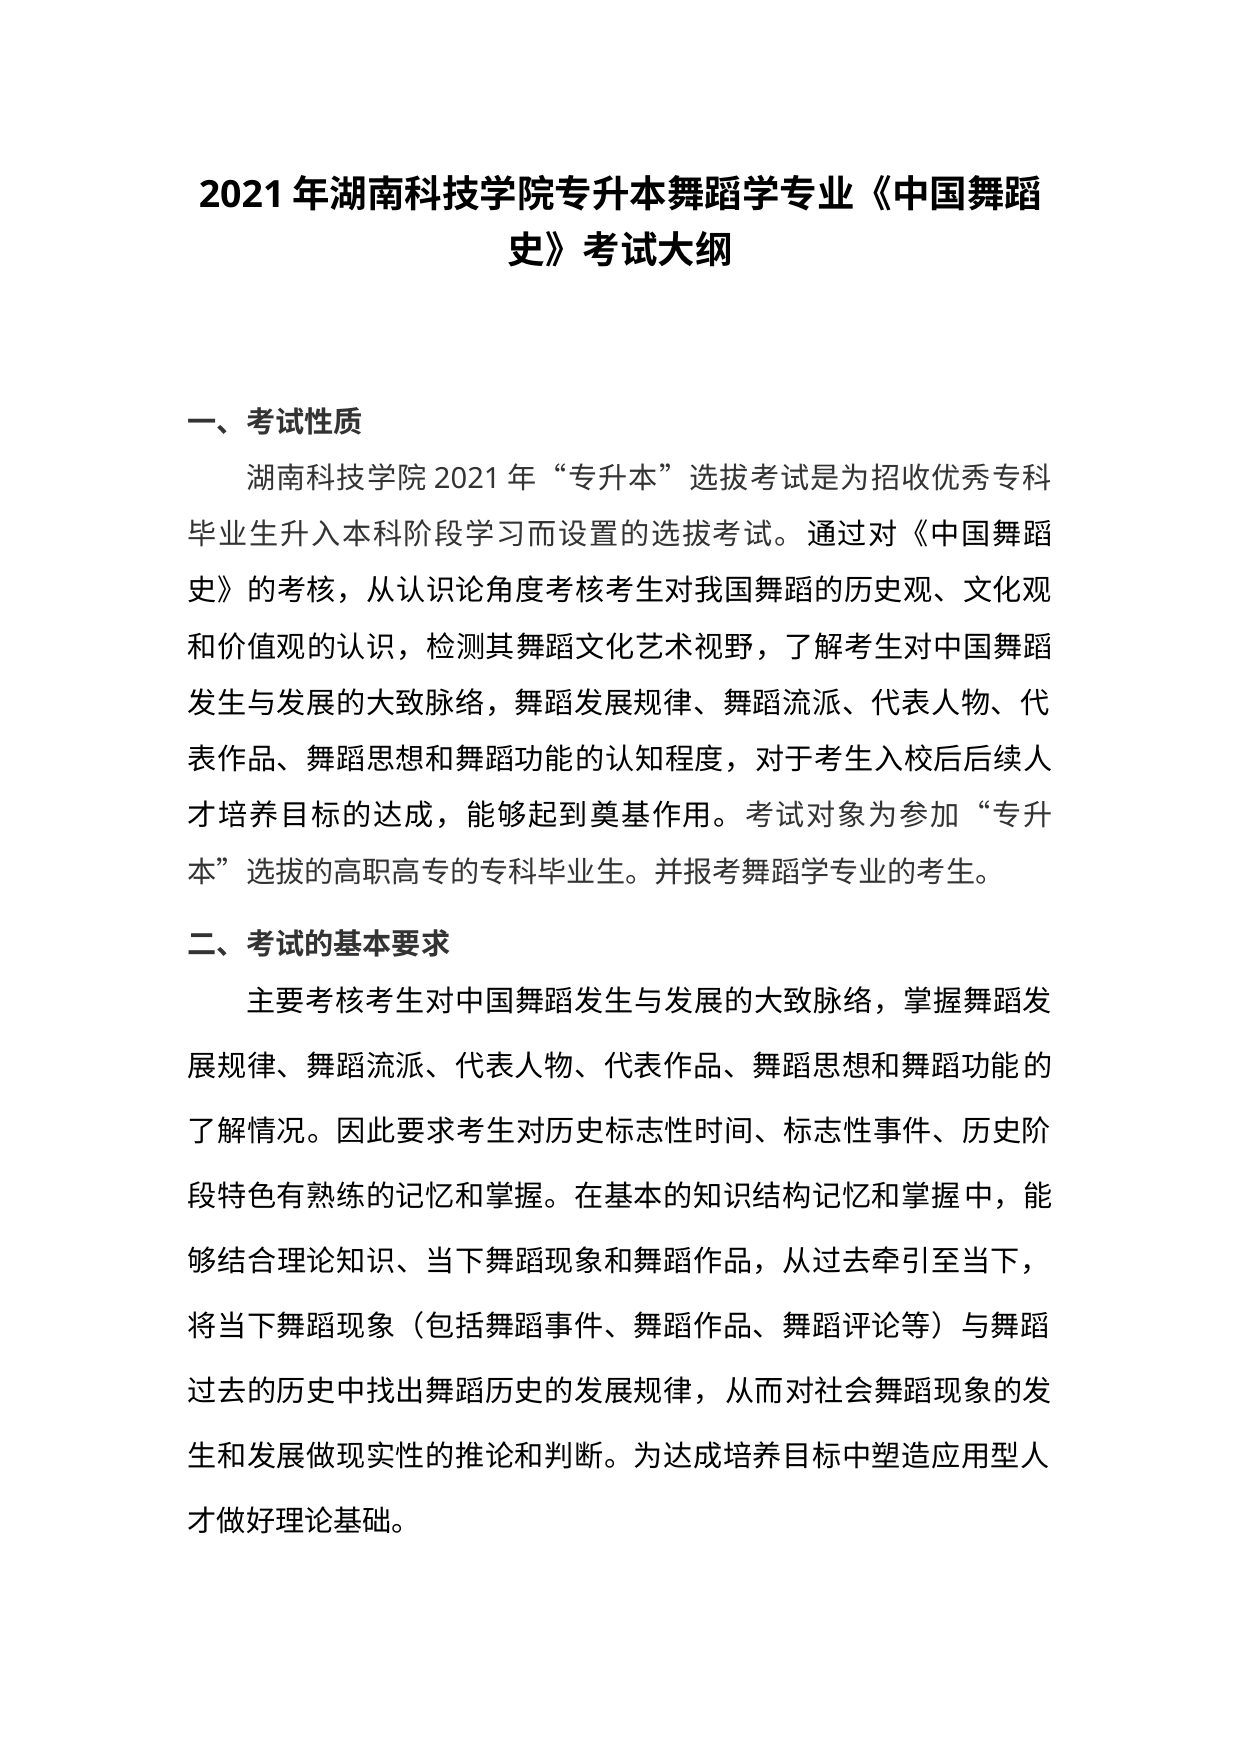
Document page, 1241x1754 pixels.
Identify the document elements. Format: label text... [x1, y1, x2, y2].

text 二、考试的基本要求 [187, 909, 1053, 966]
text 2021年湖南科技学院专升本舞蹈学专业《中国舞蹈史》考试大纲 [187, 162, 1053, 274]
list 主要考核考生对中国舞蹈发生与发展的大致脉络，掌握舞蹈发展规律、舞蹈流派、代表人物、代表作品、舞蹈思想和舞蹈功能的了解情况。因此要求考生对历史标志性时间、标志性事件、历史阶段特色有熟练的记忆和掌握。在基本的知识结构记忆和掌握中，能够结合理论知识、当下舞蹈现象和舞蹈作品，从过去牵引至当下，将当下舞蹈现象（包括舞蹈事件、舞蹈作品、舞蹈评论等）与舞蹈过去的历史中找出舞蹈历史的发展规律，从而对社会舞蹈现象的发生和发展做现实性的推论和判断。为达成培养目标中塑造应用型人才做好理论基础。 [187, 966, 1053, 1551]
text 一、考试性质 [187, 387, 1053, 443]
text 湖南科技学院2021年“专升本”选拔考试是为招收优秀专科毕业生升入本科阶段学习而设置的选拔考试。通过对《中国舞蹈史》的考核，从认识论角度考核考生对我国舞蹈的历史观、文化观和价值观的认识，检测其舞蹈文化艺术视野，了解考生对中国舞蹈发生与发展的大致脉络，舞蹈发展规律、舞蹈流派、代表人物、代表作品、舞蹈思想和舞蹈功能的认知程度，对于考生入校后后续人才培养目标的达成，能够起到奠基作用。考试对象为参加“专升本”选拔的高职高专的专科毕业生。并报考舞蹈学专业的考生。 [187, 443, 1053, 893]
